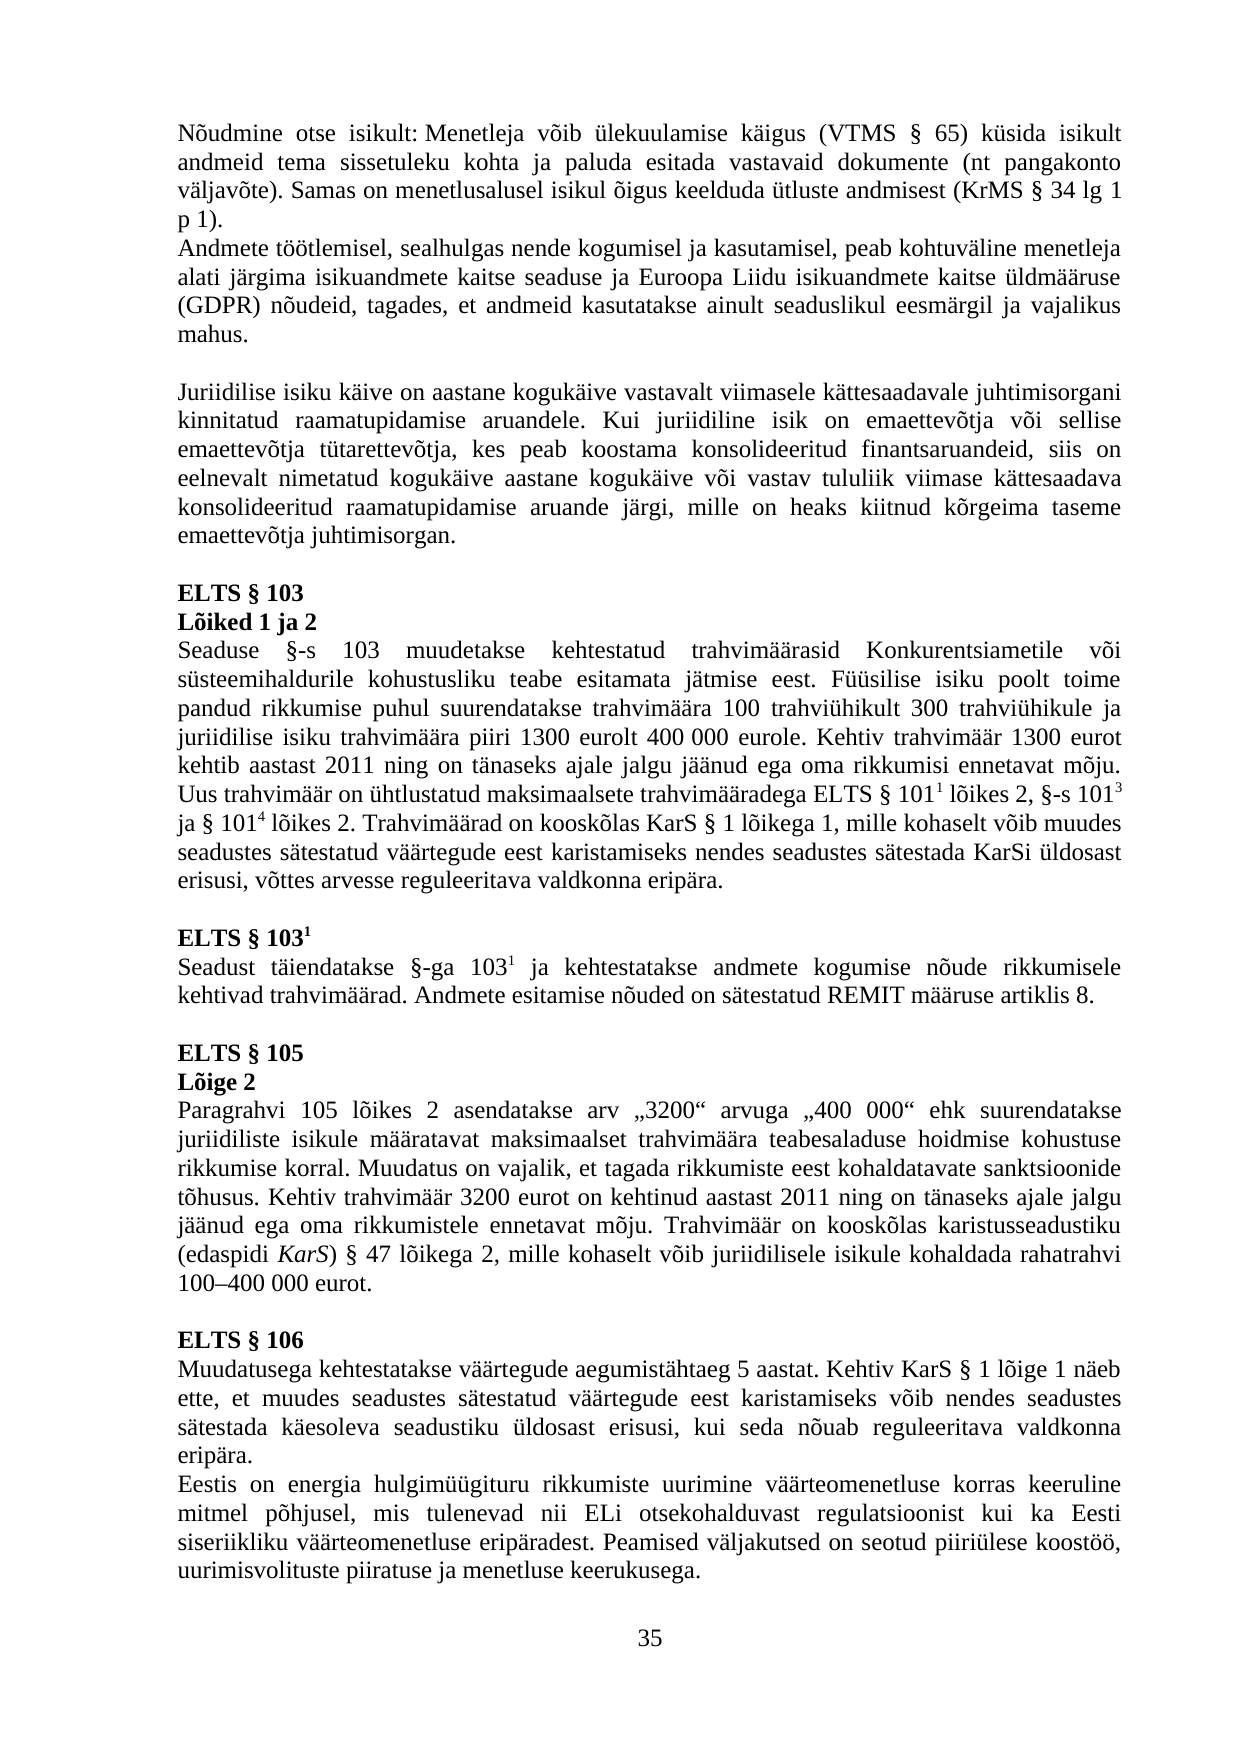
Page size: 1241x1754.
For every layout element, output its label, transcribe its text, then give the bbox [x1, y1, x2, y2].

text Andmete töötlemisel, sealhulgas nende kogumisel ja kasutamisel, peab kohtuväline menetleja alati järgima isikuandmete kaitse seaduse ja Euroopa Liidu isikuandmete kaitse üldmääruse (GDPR) nõudeid, tagades, et andmeid kasutatakse ainult seaduslikul eesmärgil ja vajalikus mahus. [177, 233, 1122, 348]
text Paragrahvi 105 lõikes 2 asendatakse arv „3200“ arvuga „400 000“ ehk suurendatakse juriidiliste isikule määratavat maksimaalset trahvimäära teabesaladuse hoidmise kohustuse rikkumise korral. Muudatus on vajalik, et tagada rikkumiste eest kohaldatavate sanktsioonide tõhusus. Kehtiv trahvimäär 3200 eurot on kehtinud aastast 2011 ning on tänaseks ajale jalgu jäänud ega oma rikkumistele ennetavat mõju. Trahvimäär on kooskõlas karistusseadustiku (edaspidi KarS) § 47 lõikega 2, mille kohaselt võib juriidilisele isikule kohaldada rahatrahvi 100–400 000 eurot. [177, 1096, 1122, 1297]
text Seadust täiendatakse §-ga 1031 ja kehtestatakse andmete kogumise nõude rikkumisele kehtivad trahvimäärad. Andmete esitamise nõuded on sätestatud REMIT määruse artiklis 8. [177, 952, 1122, 1009]
text ELTS § 1031 [177, 923, 1122, 952]
text Juriidilise isiku käive on aastane kogukäive vastavalt viimasele kättesaadavale juhtimisorgani kinnitatud raamatupidamise aruandele. Kui juriidiline isik on emaettevõtja või sellise emaettevõtja tütarettevõtja, kes peab koostama konsolideeritud finantsaruandeid, siis on eelnevalt nimetatud kogukäive aastane kogukäive või vastav tululiik viimase kättesaadava konsolideeritud raamatupidamise aruande järgi, mille on heaks kiitnud kõrgeima taseme emaettevõtja juhtimisorgan. [177, 377, 1122, 549]
text Lõiked 1 ja 2 [177, 607, 1122, 636]
text ELTS § 106 [177, 1326, 1122, 1354]
text Seaduse §-s 103 muudetakse kehtestatud trahvimäärasid Konkurentsiametile või süsteemihaldurile kohustusliku teabe esitamata jätmise eest. Füüsilise isiku poolt toime pandud rikkumise puhul suurendatakse trahvimäära 100 trahviühikult 300 trahviühikule ja juriidilise isiku trahvimäära piiri 1300 eurolt 400 000 eurole. Kehtiv trahvimäär 1300 eurot kehtib aastast 2011 ning on tänaseks ajale jalgu jäänud ega oma rikkumisi ennetavat mõju. Uus trahvimäär on ühtlustatud maksimaalsete trahvimääradega ELTS § 1011 lõikes 2, §-s 1013 ja § 1014 lõikes 2. Trahvimäärad on kooskõlas KarS § 1 lõikega 1, mille kohaselt võib muudes seadustes sätestatud väärtegude eest karistamiseks nendes seadustes sätestada KarSi üldosast erisusi, võttes arvesse reguleeritava valdkonna eripära. [177, 636, 1122, 894]
text Nõudmine otse isikult: Menetleja võib ülekuulamise käigus (VTMS § 65) küsida isikult andmeid tema sissetuleku kohta ja paluda esitada vastavaid dokumente (nt pangakonto väljavõte). Samas on menetlusalusel isikul õigus keelduda ütluste andmisest (KrMS § 34 lg 1 p 1). [177, 118, 1122, 233]
text Eestis on energia hulgimüügituru rikkumiste uurimine väärteomenetluse korras keeruline mitmel põhjusel, mis tulenevad nii ELi otsekohalduvast regulatsioonist kui ka Eesti siseriikliku väärteomenetluse eripäradest. Peamised väljakutsed on seotud piiriülese koostöö, uurimisvolituste piiratuse ja menetluse keerukusega. [177, 1469, 1122, 1584]
text ELTS § 103 [177, 578, 1122, 607]
text ELTS § 105 [177, 1038, 1122, 1067]
text Muudatusega kehtestatakse väärtegude aegumistähtaeg 5 aastat. Kehtiv KarS § 1 lõige 1 näeb ette, et muudes seadustes sätestatud väärtegude eest karistamiseks võib nendes seadustes sätestada käesoleva seadustiku üldosast erisusi, kui seda nõuab reguleeritava valdkonna eripära. [177, 1354, 1122, 1469]
text Lõige 2 [177, 1067, 1122, 1096]
